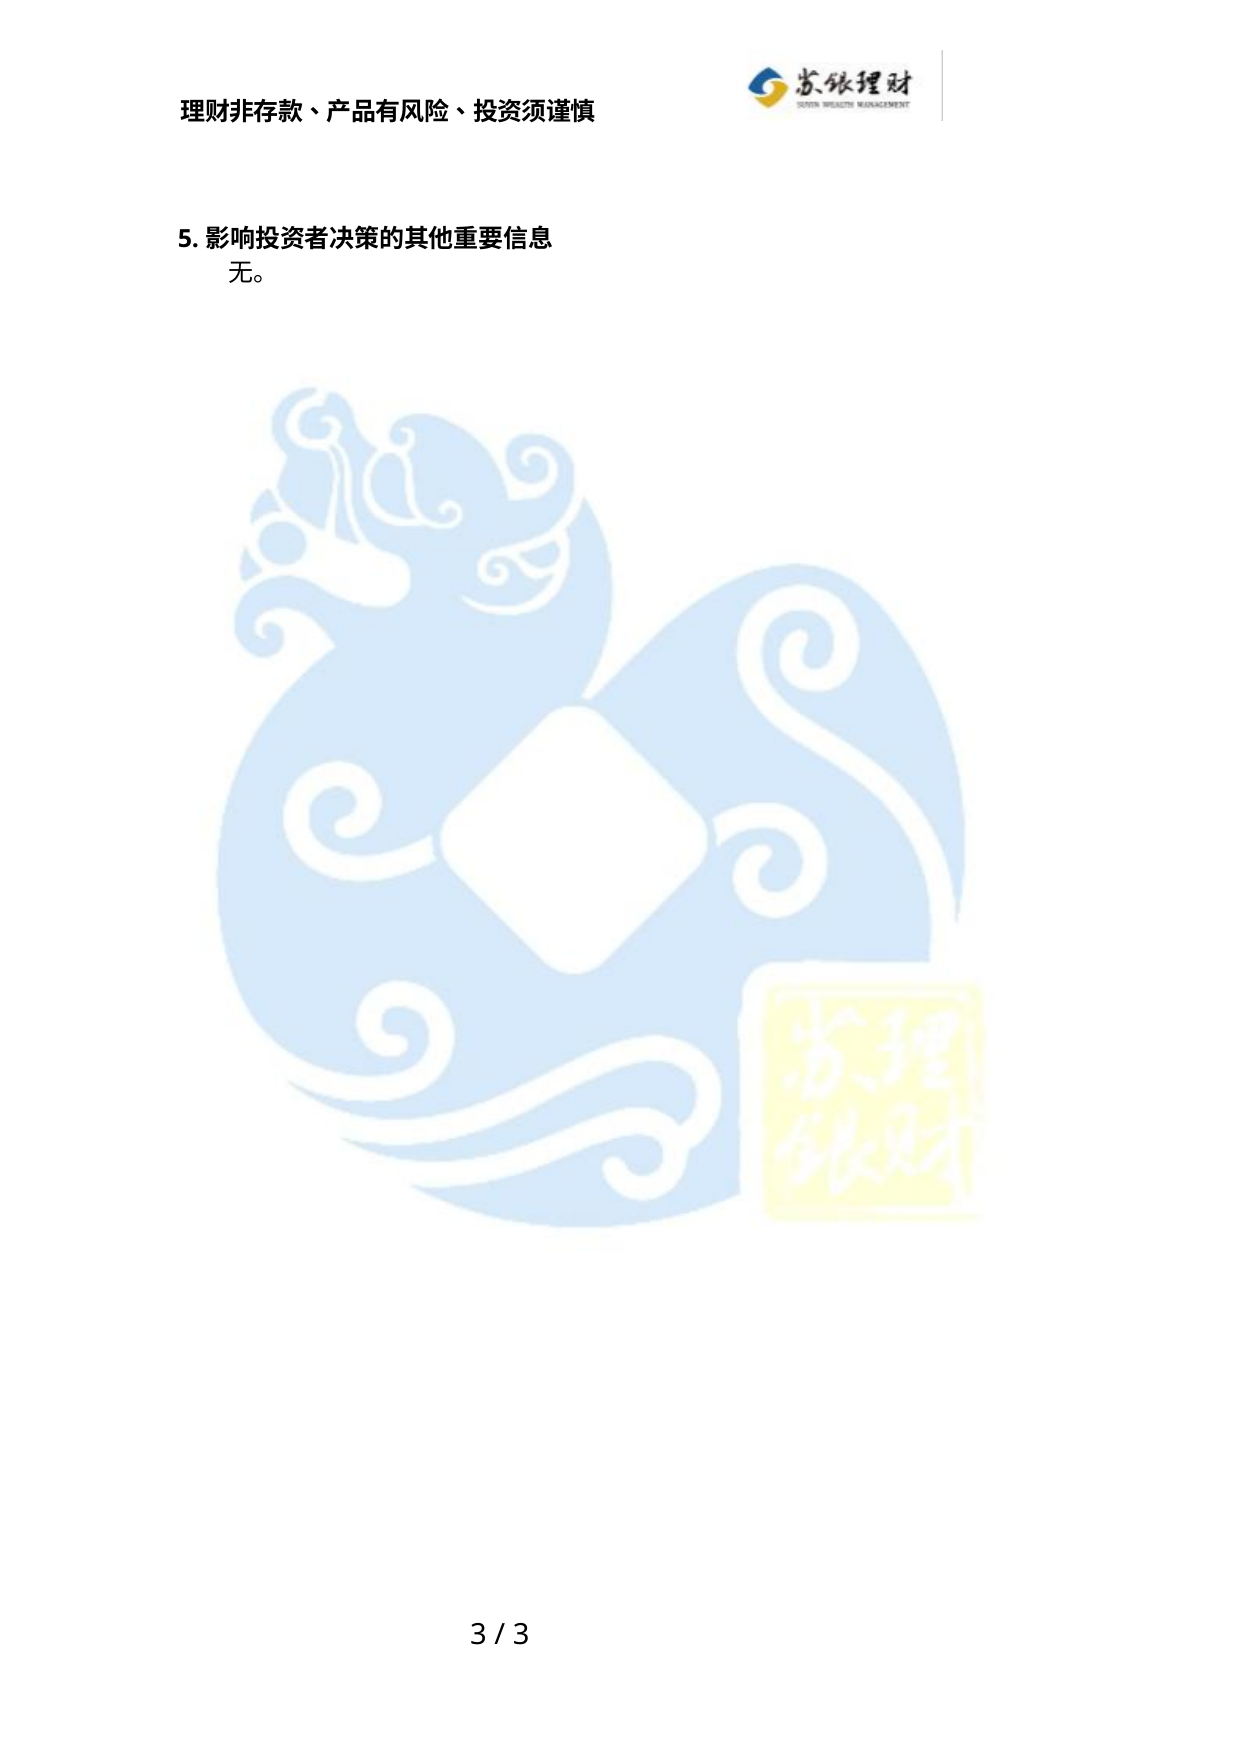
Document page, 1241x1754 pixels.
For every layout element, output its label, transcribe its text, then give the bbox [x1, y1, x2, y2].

picture [0, 1, 1241, 1754]
text 无。 [228, 259, 1240, 287]
text 5. 影响投资者决策的其他重要信息 [178, 222, 1240, 253]
